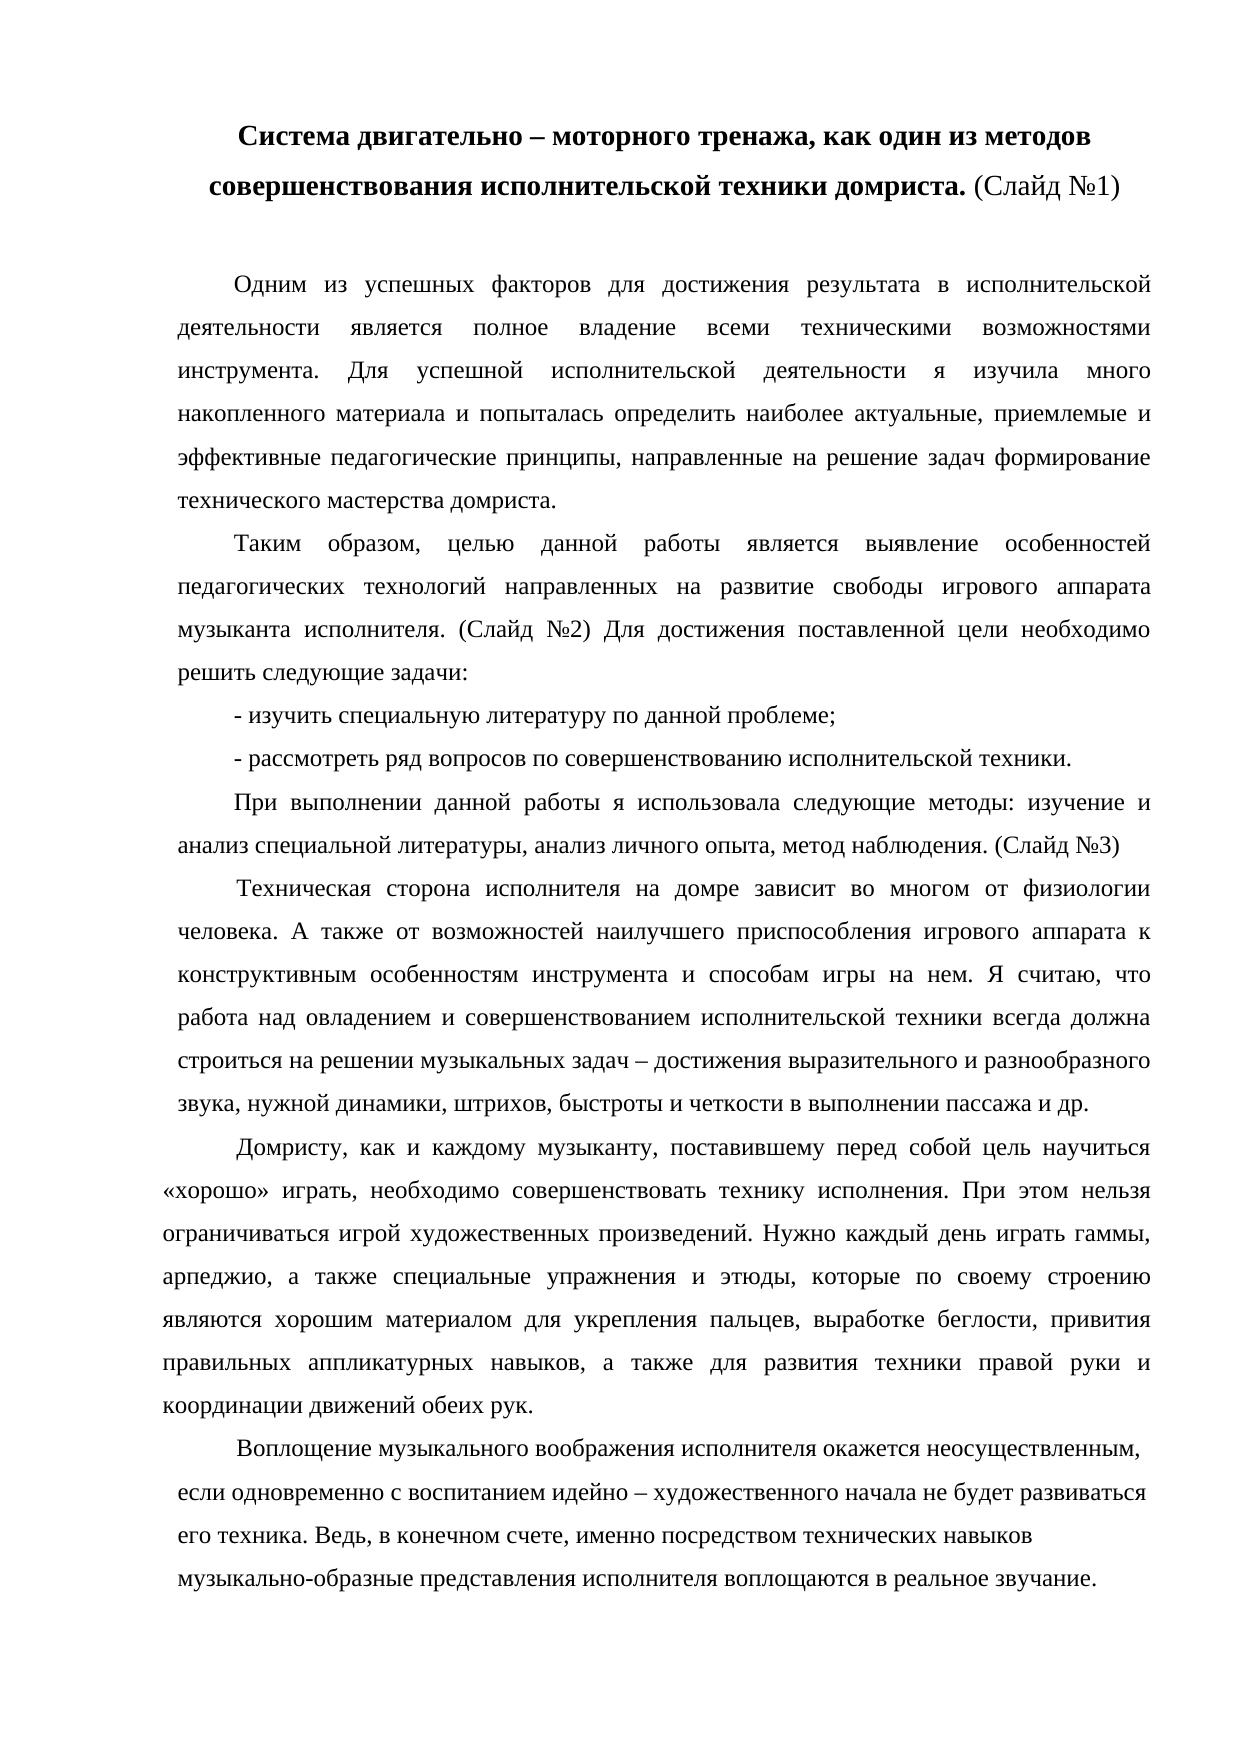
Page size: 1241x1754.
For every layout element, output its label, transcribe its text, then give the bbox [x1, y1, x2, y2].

text его техника. Ведь, в конечном счете, именно посредством технических навыков музыкально-образные представления исполнителя воплощаются в реальное звучание. [177, 1520, 1152, 1592]
text Система двигательно – моторного тренажа, как один из методов совершенствования исполнительской техники домриста. (Слайд №1) [177, 118, 1152, 202]
text Техническая сторона исполнителя на домре зависит во многом от физиологии человека. А также от возможностей наилучшего приспособления игрового аппарата к конструктивным особенностям инструмента и способам игры на нем. Я считаю, что работа над овладением и совершенствованием исполнительской техники всегда должна строиться на решении музыкальных задач – достижения выразительного и разнообразного звука, нужной динамики, штрихов, быстроты и четкости в выполнении пассажа и др. [177, 873, 1152, 1117]
text Воплощение музыкального воображения исполнителя окажется неосуществленным, [177, 1433, 1152, 1462]
text если одновременно с воспитанием идейно – художественного начала не будет развиваться [177, 1477, 1152, 1505]
text Таким образом, целью данной работы является выявление особенностей педагогических технологий направленных на развитие свободы игрового аппарата музыканта исполнителя. (Слайд №2) Для достижения поставленной цели необходимо решить следующие задачи: [177, 528, 1152, 686]
text - рассмотреть ряд вопросов по совершенствованию исполнительской техники. [233, 743, 1152, 772]
text Домристу, как и каждому музыканту, поставившему перед собой цель научиться «хорошо» играть, необходимо совершенствовать технику исполнения. При этом нельзя ограничиваться игрой художественных произведений. Нужно каждый день играть гаммы, арпеджио, а также специальные упражнения и этюды, которые по своему строению являются хорошим материалом для укрепления пальцев, выработке беглости, привития правильных аппликатурных навыков, а также для развития техники правой руки и координации движений обеих рук. [162, 1132, 1152, 1419]
text Одним из успешных факторов для достижения результата в исполнительской деятельности является полное владение всеми техническими возможностями инструмента. Для успешной исполнительской деятельности я изучила много накопленного материала и попыталась определить наиболее актуальные, приемлемые и эффективные педагогические принципы, направленные на решение задач формирование технического мастерства домриста. [177, 269, 1152, 513]
text - изучить специальную литературу по данной проблеме; [233, 700, 1152, 729]
text При выполнении данной работы я использовала следующие методы: изучение и анализ специальной литературы, анализ личного опыта, метод наблюдения. (Слайд №3) [177, 787, 1152, 858]
